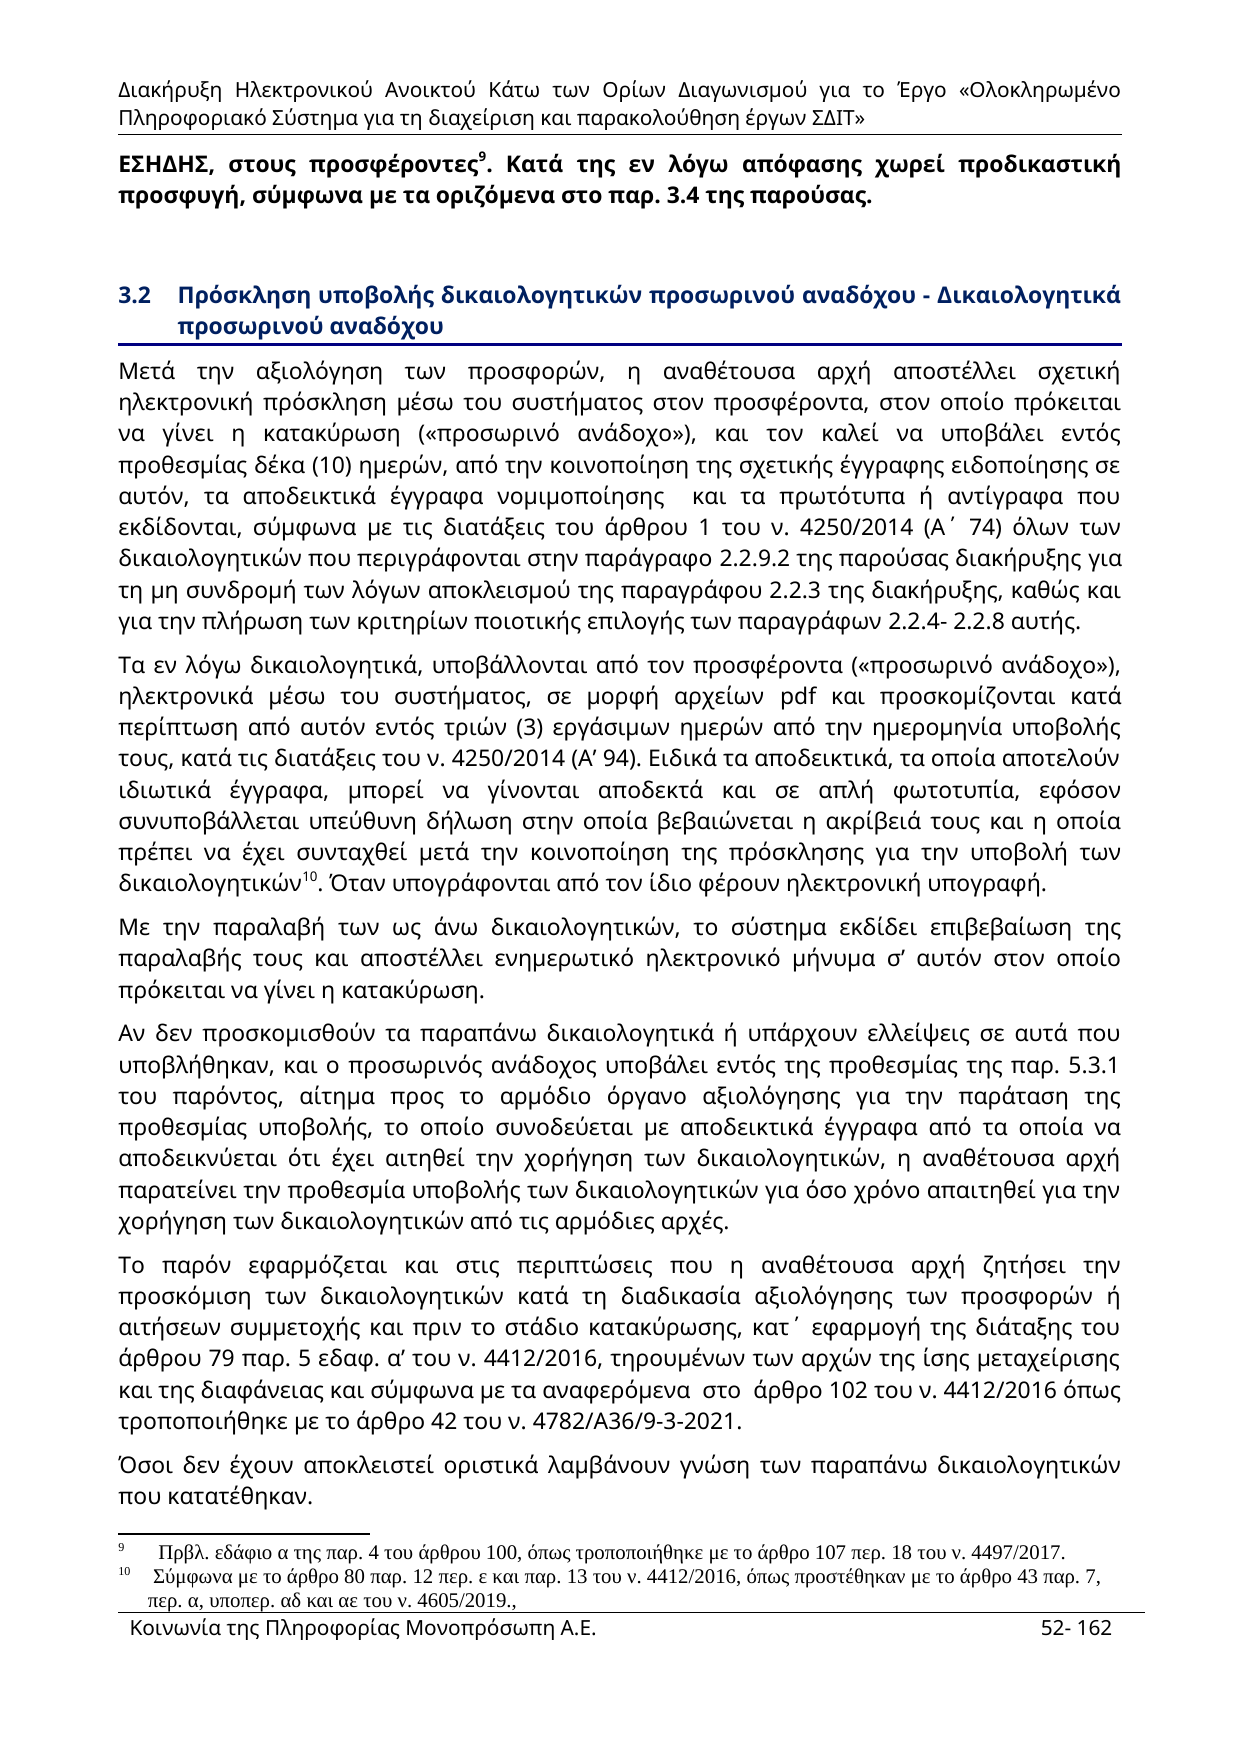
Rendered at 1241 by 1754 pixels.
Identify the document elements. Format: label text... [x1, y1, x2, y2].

subtitle Πρόσκληση υποβολής δικαιολογητικών προσωρινού αναδόχου - Δικαιολογητικά προσωρινού αναδόχου [118, 279, 1122, 343]
text Αν δεν προσκομισθούν τα παραπάνω δικαιολογητικά ή υπάρχουν ελλείψεις σε αυτά που υποβλήθηκαν, και ο προσωρινός ανάδοχος υποβάλει εντός της προθεσμίας της παρ. 5.3.1 του παρόντος, αίτημα προς το αρμόδιο όργανο αξιολόγησης για την παράταση της προθεσμίας υποβολής, το οποίο συνοδεύεται με αποδεικτικά έγγραφα από τα οποία να αποδεικνύεται ότι έχει αιτηθεί την χορήγηση των δικαιολογητικών, η αναθέτουσα αρχή παρατείνει την προθεσμία υποβολής των δικαιολογητικών για όσο χρόνο απαιτηθεί για την χορήγηση των δικαιολογητικών από τις αρμόδιες αρχές. [118, 1017, 1122, 1236]
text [118, 147, 1122, 210]
text Μετά την αξιολόγηση των προσφορών, η αναθέτουσα αρχή αποστέλλει σχετική ηλεκτρονική πρόσκληση μέσω του συστήματος στον προσφέροντα, στον οποίο πρόκειται να γίνει η κατακύρωση («προσωρινό ανάδοχο»), και τον καλεί να υποβάλει εντός προθεσμίας δέκα (10) ημερών, από την κοινοποίηση της σχετικής έγγραφης ειδοποίησης σε αυτόν, τα αποδεικτικά έγγραφα νομιμοποίησης και τα πρωτότυπα ή αντίγραφα που εκδίδονται, σύμφωνα με τις διατάξεις του άρθρου 1 του ν. 4250/2014 (Α΄ 74) όλων των δικαιολογητικών που περιγράφονται στην παράγραφο 2.2.9.2 της παρούσας διακήρυξης για τη μη συνδρομή των λόγων αποκλεισμού της παραγράφου 2.2.3 της διακήρυξης, καθώς και για την πλήρωση των κριτηρίων ποιοτικής επιλογής των παραγράφων 2.2.4- 2.2.8 αυτής. [118, 355, 1122, 636]
text Το παρόν εφαρμόζεται και στις περιπτώσεις που η αναθέτουσα αρχή ζητήσει την προσκόμιση των δικαιολογητικών κατά τη διαδικασία αξιολόγησης των προσφορών ή αιτήσεων συμμετοχής και πριν το στάδιο κατακύρωσης, κατ΄ εφαρμογή της διάταξης του άρθρου 79 παρ. 5 εδαφ. α’ του ν. 4412/2016, τηρουμένων των αρχών της ίσης μεταχείρισης και της διαφάνειας και σύμφωνα με τα αναφερόμενα στο άρθρο 102 του ν. 4412/2016 όπως τροποποιήθηκε με το άρθρο 42 του ν. 4782/Α36/9-3-2021. [118, 1248, 1122, 1436]
text Τα εν λόγω δικαιολογητικά, υποβάλλονται από τον προσφέροντα («προσωρινό ανάδοχο»), ηλεκτρονικά μέσω του συστήματος, σε μορφή αρχείων pdf και προσκομίζονται κατά περίπτωση από αυτόν εντός τριών (3) εργάσιμων ημερών από την ημερομηνία υποβολής τους, κατά τις διατάξεις του ν. 4250/2014 (Α’ 94). Ειδικά τα αποδεικτικά, τα οποία αποτελούν ιδιωτικά έγγραφα, μπορεί να γίνονται αποδεκτά και σε απλή φωτοτυπία, εφόσον συνυποβάλλεται υπεύθυνη δήλωση στην οποία βεβαιώνεται η ακρίβειά τους και η οποία πρέπει να έχει συνταχθεί μετά την κοινοποίηση της πρόσκλησης για την υποβολή των δικαιολογητικών. Όταν υπογράφονται από τον ίδιο φέρουν ηλεκτρονική υπογραφή. [118, 648, 1122, 898]
text Με την παραλαβή των ως άνω δικαιολογητικών, το σύστημα εκδίδει επιβεβαίωση της παραλαβής τους και αποστέλλει ενημερωτικό ηλεκτρονικό μήνυμα σ’ αυτόν στον οποίο πρόκειται να γίνει η κατακύρωση. [118, 911, 1122, 1005]
text Όσοι δεν έχουν αποκλειστεί οριστικά λαμβάνουν γνώση των παραπάνω δικαιολογητικών που κατατέθηκαν. [118, 1448, 1122, 1511]
